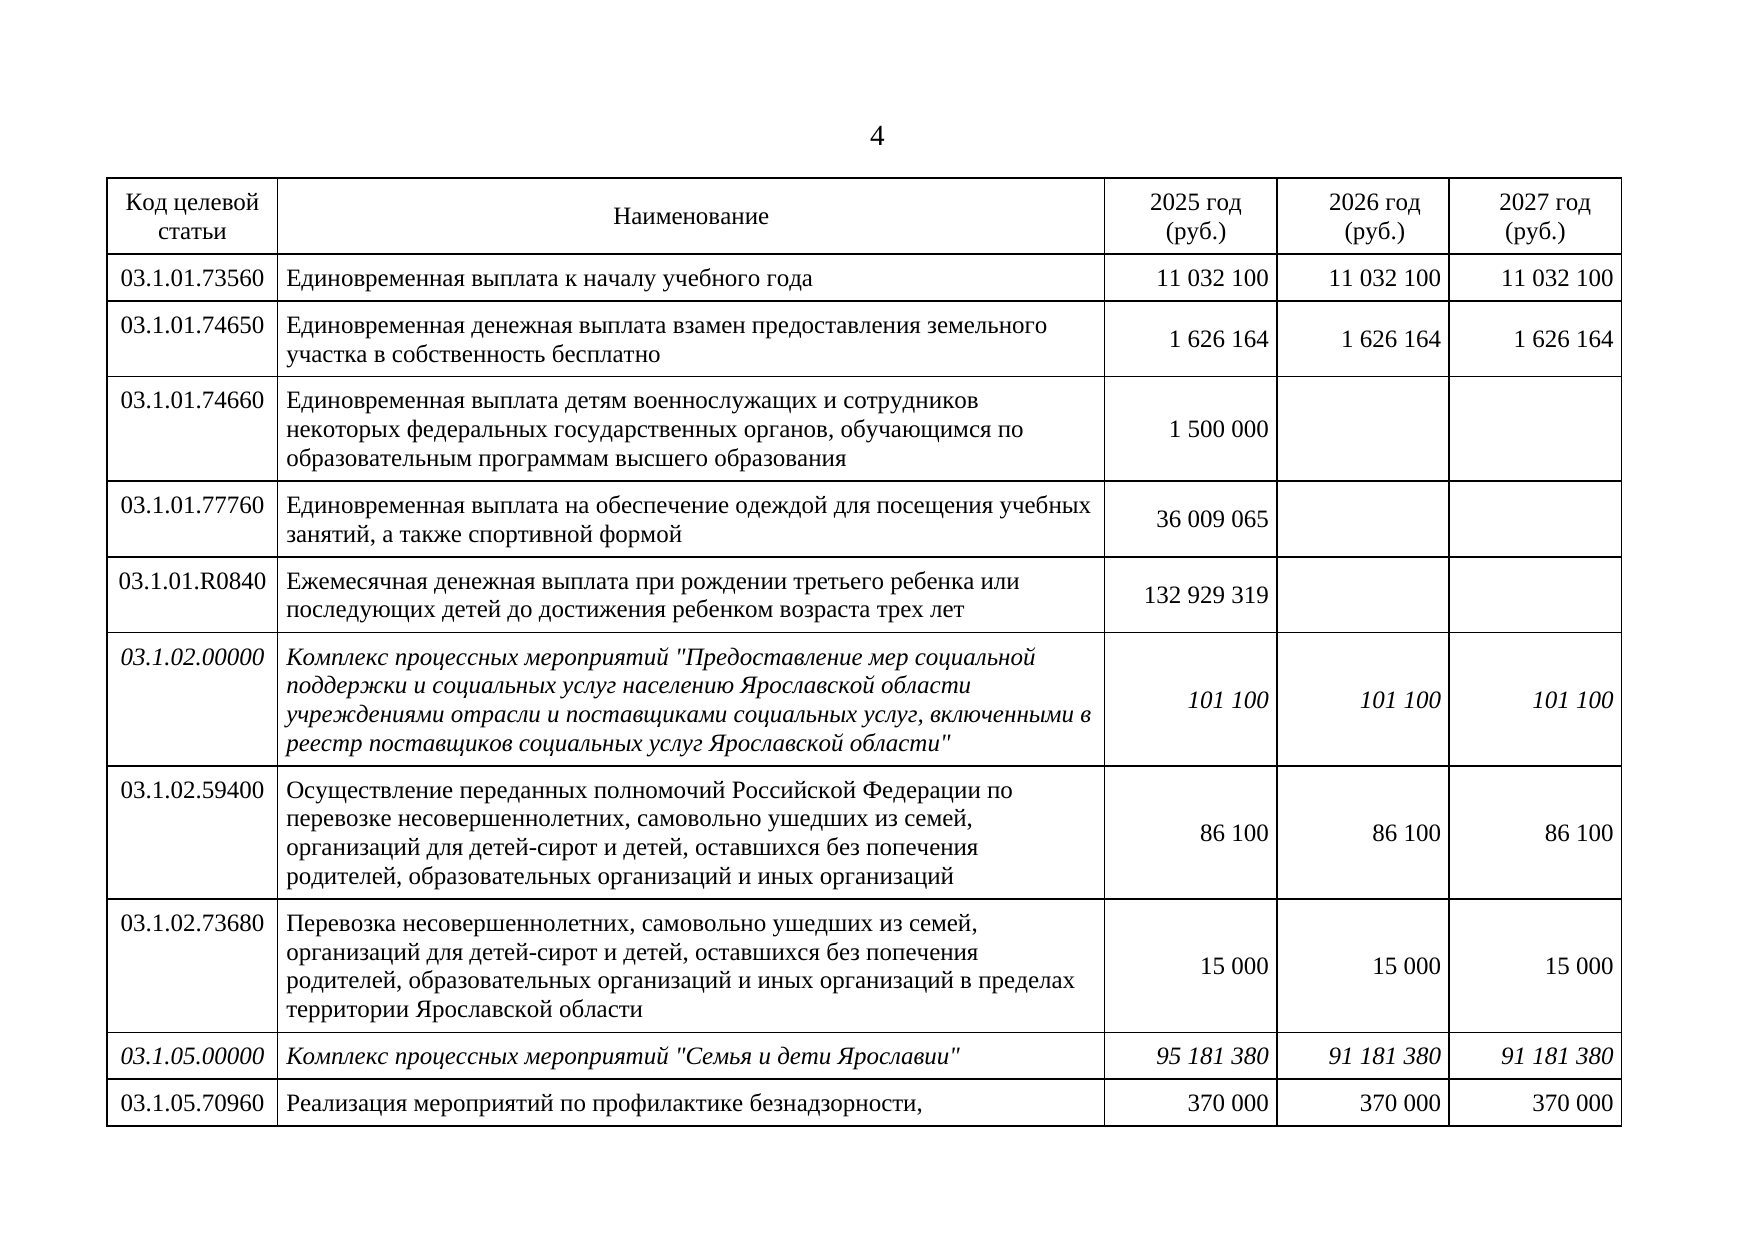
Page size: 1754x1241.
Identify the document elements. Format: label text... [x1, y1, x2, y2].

table_cell 1 626 164 [1105, 302, 1276, 376]
table_cell 1 500 000 [1105, 377, 1276, 480]
table_cell 03.1.05.00000 [108, 1033, 277, 1078]
table_cell 03.1.05.70960 [108, 1080, 277, 1125]
table_cell Единовременная выплата детям военнослужащих и сотрудников некоторых федеральных государственных органов, обучающимся по образовательным программам высшего образования [278, 377, 1104, 480]
table_cell 03.1.02.00000 [108, 633, 277, 765]
table_header [278, 179, 1104, 253]
table_cell 86 100 [1450, 767, 1621, 898]
table_cell 1 626 164 [1450, 302, 1621, 376]
table_cell [1278, 377, 1448, 480]
table_cell [1278, 482, 1448, 556]
table_cell Единовременная выплата к началу учебного года [278, 255, 1104, 300]
table_cell 95 181 380 [1105, 1033, 1276, 1078]
table_cell 15 000 [1278, 900, 1448, 1031]
table_cell 03.1.01.74660 [108, 377, 277, 480]
table_cell 370 000 [1278, 1080, 1448, 1125]
table_cell 03.1.02.73680 [108, 900, 277, 1031]
table_header [1278, 179, 1448, 253]
table_header [1450, 179, 1621, 253]
table_header [1105, 179, 1276, 253]
table_cell 03.1.01.74650 [108, 302, 277, 376]
table_cell 86 100 [1105, 767, 1276, 898]
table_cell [278, 1080, 1104, 1125]
table_cell 15 000 [1105, 900, 1276, 1031]
table_cell 11 032 100 [1278, 255, 1448, 300]
table_cell Комплекс процессных мероприятий "Семья и дети Ярославии" [278, 1033, 1104, 1078]
table_cell Осуществление переданных полномочий Российской Федерации по перевозке несовершеннолетних, самовольно ушедших из семей, организаций для детей-сирот и детей, оставшихся без попечения родителей, образовательных организаций и иных организаций [278, 767, 1104, 898]
table_cell [1450, 377, 1621, 480]
table_cell Единовременная денежная выплата взамен предоставления земельного участка в собственность бесплатно [278, 302, 1104, 376]
table_cell 132 929 319 [1105, 558, 1276, 632]
table_cell 11 032 100 [1105, 255, 1276, 300]
table_header [108, 179, 277, 253]
table_cell [1278, 558, 1448, 632]
table_cell [1450, 482, 1621, 556]
table_cell 91 181 380 [1450, 1033, 1621, 1078]
table_cell Перевозка несовершеннолетних, самовольно ушедших из семей, организаций для детей-сирот и детей, оставшихся без попечения родителей, образовательных организаций и иных организаций в пределах территории Ярославской области [278, 900, 1104, 1031]
table_cell 03.1.01.73560 [108, 255, 277, 300]
table_cell 36 009 065 [1105, 482, 1276, 556]
table_cell 03.1.01.77760 [108, 482, 277, 556]
table_cell 03.1.01.R0840 [108, 558, 277, 632]
table_cell 11 032 100 [1450, 255, 1621, 300]
table_cell 86 100 [1278, 767, 1448, 898]
table_cell 03.1.02.59400 [108, 767, 277, 898]
table_cell 101 100 [1105, 633, 1276, 765]
table_cell Единовременная выплата на обеспечение одеждой для посещения учебных занятий, а также спортивной формой [278, 482, 1104, 556]
table_cell 101 100 [1450, 633, 1621, 765]
table_cell 101 100 [1278, 633, 1448, 765]
table_cell 370 000 [1450, 1080, 1621, 1125]
table_cell 91 181 380 [1278, 1033, 1448, 1078]
table_cell Комплекс процессных мероприятий "Предоставление мер социальной поддержки и социальных услуг населению Ярославской области учреждениями отрасли и поставщиками социальных услуг, включенными в реестр поставщиков социальных услуг Ярославской области" [278, 633, 1104, 765]
table_cell 1 626 164 [1278, 302, 1448, 376]
table_cell 370 000 [1105, 1080, 1276, 1125]
table_cell Ежемесячная денежная выплата при рождении третьего ребенка или последующих детей до достижения ребенком возраста трех лет [278, 558, 1104, 632]
table_cell 15 000 [1450, 900, 1621, 1031]
table_cell [1450, 558, 1621, 632]
